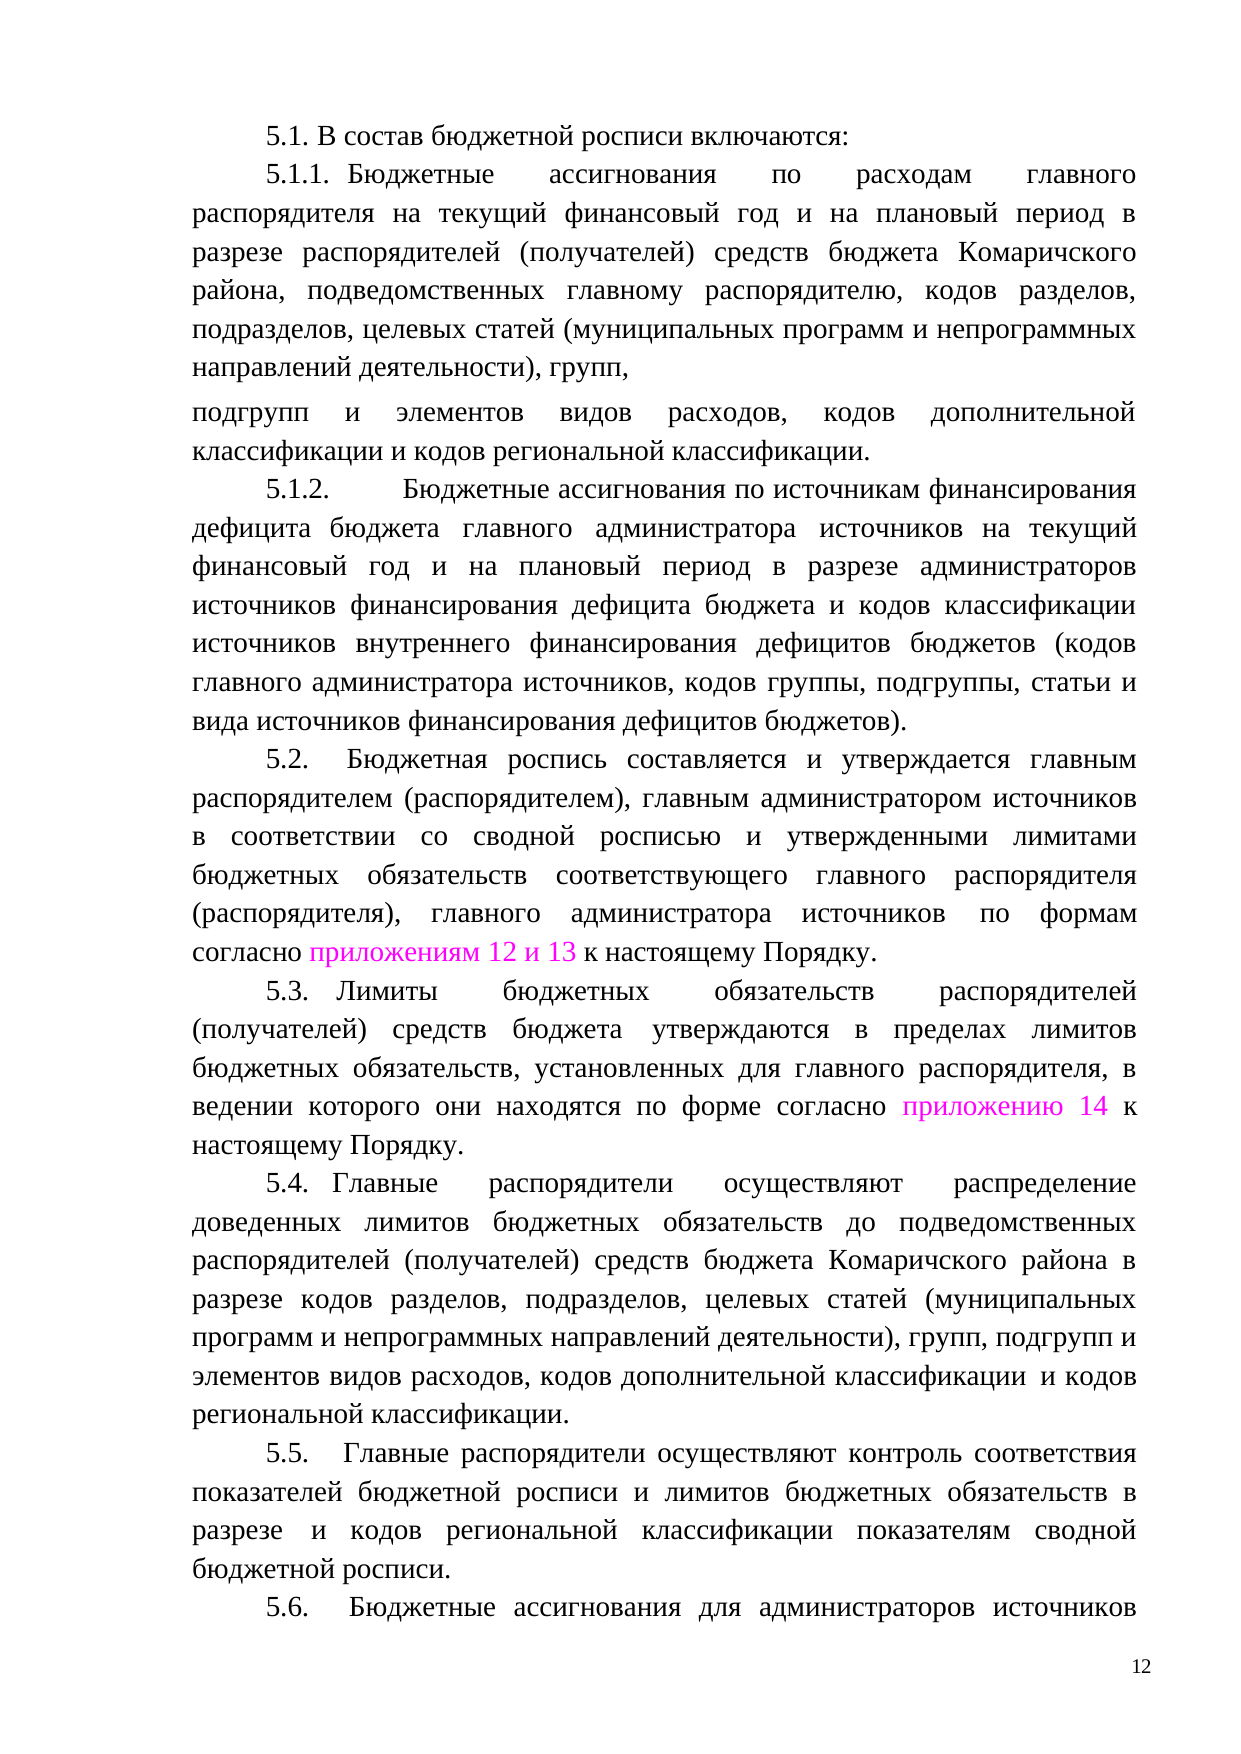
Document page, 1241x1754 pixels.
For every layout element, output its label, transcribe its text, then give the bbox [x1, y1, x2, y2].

list Бюджетная роспись составляется и утверждается главным распорядителем (распорядителем), главным администратором источников в соответствии со сводной росписью и утвержденными лимитами бюджетных обязательств соответствующего главного распорядителя (распорядителя), главного администратора источников по формам согласно приложениям 12 и 13 к настоящему Порядку. [192, 741, 1137, 967]
list Бюджетные ассигнования по расходам главного распорядителя на текущий финансовый год и на плановый период в разрезе распорядителей (получателей) средств бюджета Комаричского района, подведомственных главному распорядителю, кодов разделов, подразделов, целевых статей (муниципальных программ и непрограммных направлений деятельности), групп, [192, 157, 1137, 383]
text подгрупп и элементов видов расходов, кодов дополнительной классификации и кодов региональной классификации. [192, 394, 1136, 466]
list Лимиты бюджетных обязательств распорядителей (получателей) средств бюджета утверждаются в пределах лимитов бюджетных обязательств, установленных для главного распорядителя, в ведении которого они находятся по форме согласно приложению 14 к настоящему Порядку. [192, 973, 1137, 1160]
list Бюджетные ассигнования по источникам финансирования дефицита бюджета главного администратора источников на текущий финансовый год и на плановый период в разрезе администраторов источников финансирования дефицита бюджета и кодов классификации источников внутреннего финансирования дефицитов бюджетов (кодов главного администратора источников, кодов группы, подгруппы, статьи и вида источников финансирования дефицитов бюджетов). [192, 471, 1137, 736]
list Главные распорядители осуществляют распределение доведенных лимитов бюджетных обязательств до подведомственных распорядителей (получателей) средств бюджета Комаричского района в разрезе кодов разделов, подразделов, целевых статей (муниципальных программ и непрограммных направлений деятельности), групп, подгрупп и элементов видов расходов, кодов дополнительной классификации и кодов региональной классификации. [192, 1165, 1137, 1430]
list Главные распорядители осуществляют контроль соответствия показателей бюджетной росписи и лимитов бюджетных обязательств в разрезе и кодов региональной классификации показателям сводной бюджетной росписи. [192, 1435, 1137, 1584]
list В состав бюджетной росписи включаются: [266, 118, 1152, 152]
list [192, 1589, 1137, 1623]
